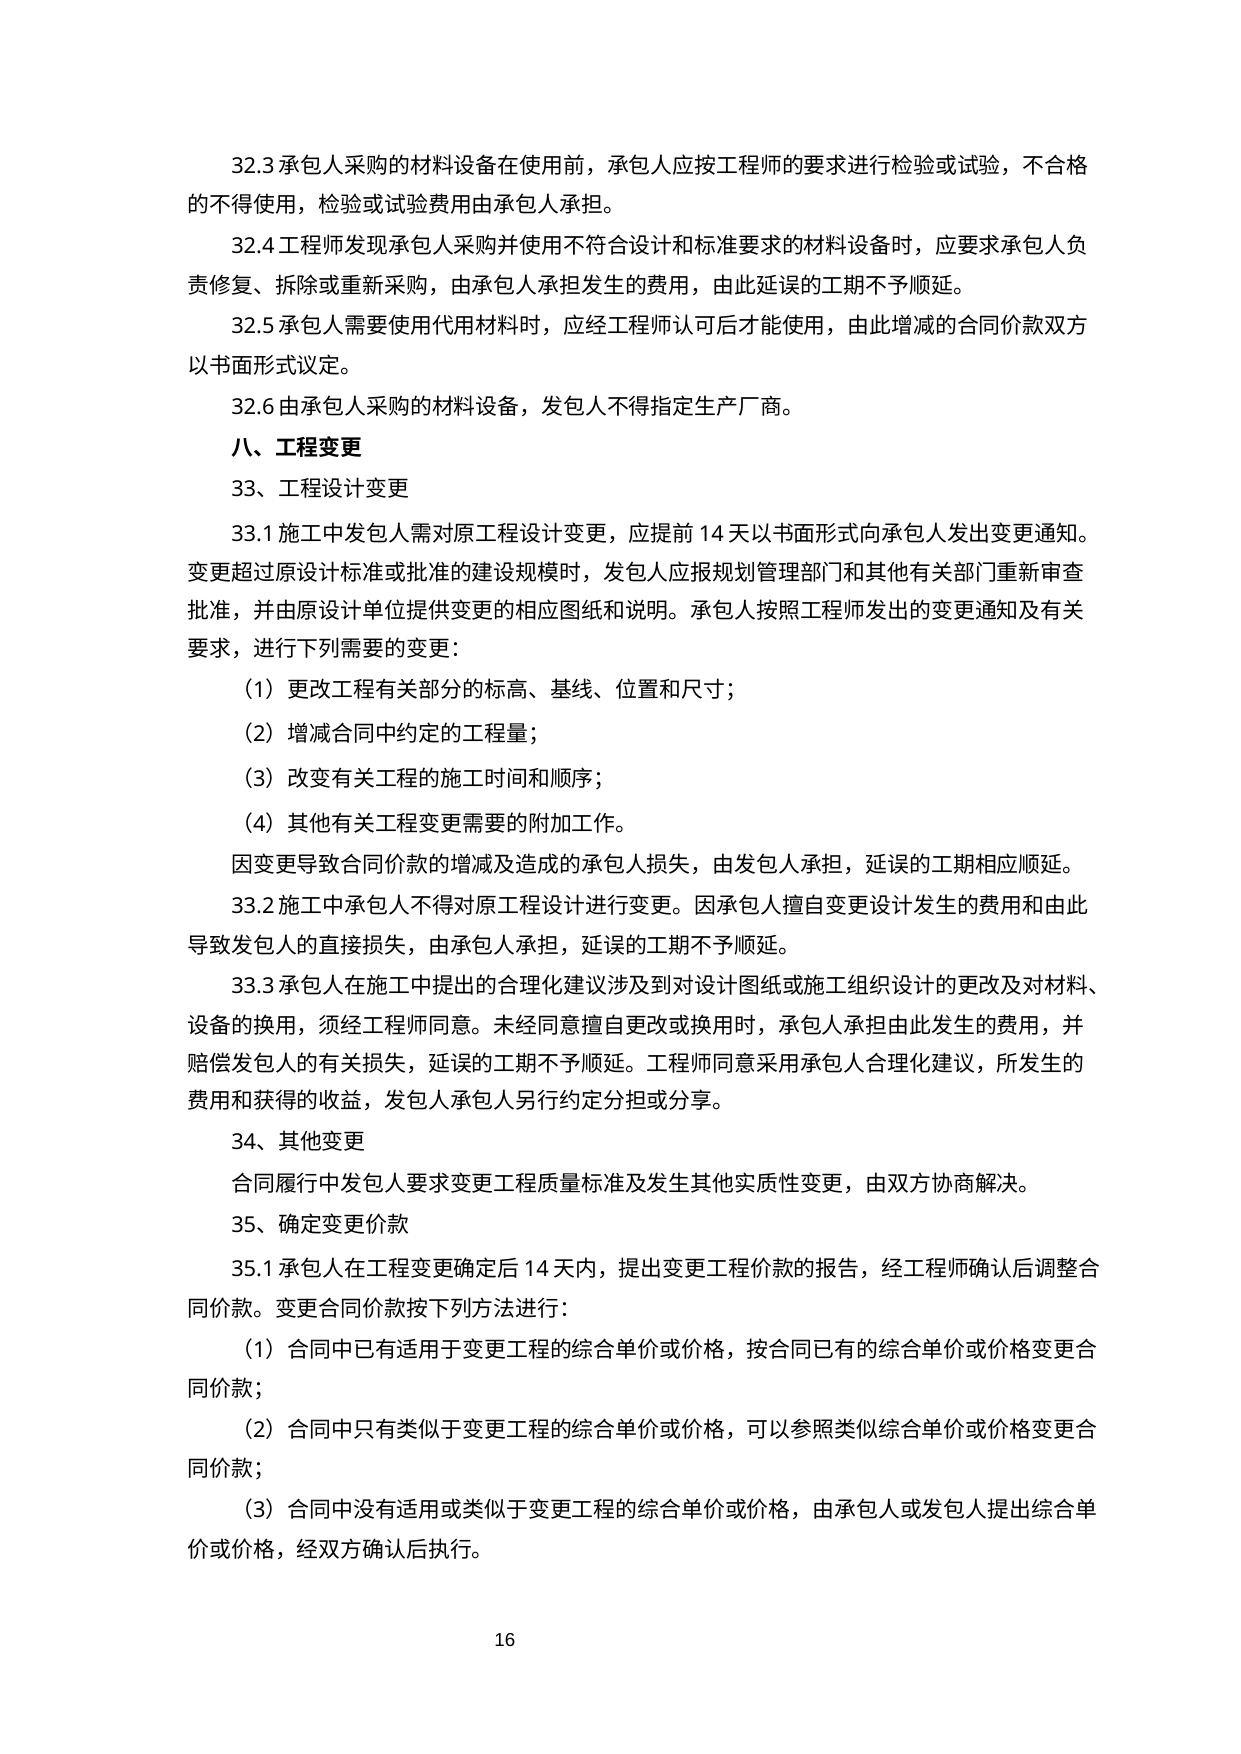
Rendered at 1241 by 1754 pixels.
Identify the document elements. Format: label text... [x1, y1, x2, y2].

text 33.1施工中发包人需对原工程设计变更，应提前14天以书面形式向承包人发出变更通知。变更超过原设计标准或批准的建设规模时，发包人应报规划管理部门和其他有关部门重新审查批准，并由原设计单位提供变更的相应图纸和说明。承包人按照工程师发出的变更通知及有关要求，进行下列需要的变更： [187, 518, 1101, 661]
text （1）合同中已有适用于变更工程的综合单价或价格，按合同已有的综合单价或价格变更合同价款； [187, 1334, 1101, 1401]
text 32.4工程师发现承包人采购并使用不符合设计和标准要求的材料设备时，应要求承包人负责修复、拆除或重新采购，由承包人承担发生的费用，由此延误的工期不予顺延。 [187, 230, 1101, 298]
text 八、工程变更 [187, 435, 1101, 461]
text （2）合同中只有类似于变更工程的综合单价或价格，可以参照类似综合单价或价格变更合同价款； [187, 1414, 1101, 1481]
text （3）合同中没有适用或类似于变更工程的综合单价或价格，由承包人或发包人提出综合单价或价格，经双方确认后执行。 [187, 1494, 1101, 1562]
text （3）改变有关工程的施工时间和顺序； [187, 763, 1101, 793]
text 32.3承包人采购的材料设备在使用前，承包人应按工程师的要求进行检验或试验，不合格的不得使用，检验或试验费用由承包人承担。 [187, 150, 1101, 218]
text 35、确定变更价款 [187, 1209, 1101, 1238]
text 33.3承包人在施工中提出的合理化建议涉及到对设计图纸或施工组织设计的更改及对材料、设备的换用，须经工程师同意。未经同意擅自更改或换用时，承包人承担由此发生的费用，并赔偿发包人的有关损失，延误的工期不予顺延。工程师同意采用承包人合理化建议，所发生的费用和获得的收益，发包人承包人另行约定分担或分享。 [187, 970, 1101, 1114]
text 35.1承包人在工程变更确定后14天内，提出变更工程价款的报告，经工程师确认后调整合同价款。变更合同价款按下列方法进行： [187, 1253, 1101, 1321]
text （4）其他有关工程变更需要的附加工作。 [187, 808, 1101, 837]
text 33、工程设计变更 [187, 473, 1101, 503]
text 32.5承包人需要使用代用材料时，应经工程师认可后才能使用，由此增减的合同价款双方以书面形式议定。 [187, 310, 1101, 378]
text （2）增减合同中约定的工程量； [187, 718, 1101, 748]
text 34、其他变更 [187, 1126, 1101, 1156]
text （1）更改工程有关部分的标高、基线、位置和尺寸； [187, 674, 1101, 703]
text 因变更导致合同价款的增减及造成的承包人损失，由发包人承担，延误的工期相应顺延。 [187, 852, 1101, 878]
text 32.6由承包人采购的材料设备，发包人不得指定生产厂商。 [187, 391, 1101, 420]
text 合同履行中发包人要求变更工程质量标准及发生其他实质性变更，由双方协商解决。 [187, 1171, 1101, 1196]
text 33.2施工中承包人不得对原工程设计进行变更。因承包人擅自变更设计发生的费用和由此导致发包人的直接损失，由承包人承担，延误的工期不予顺延。 [187, 890, 1101, 958]
